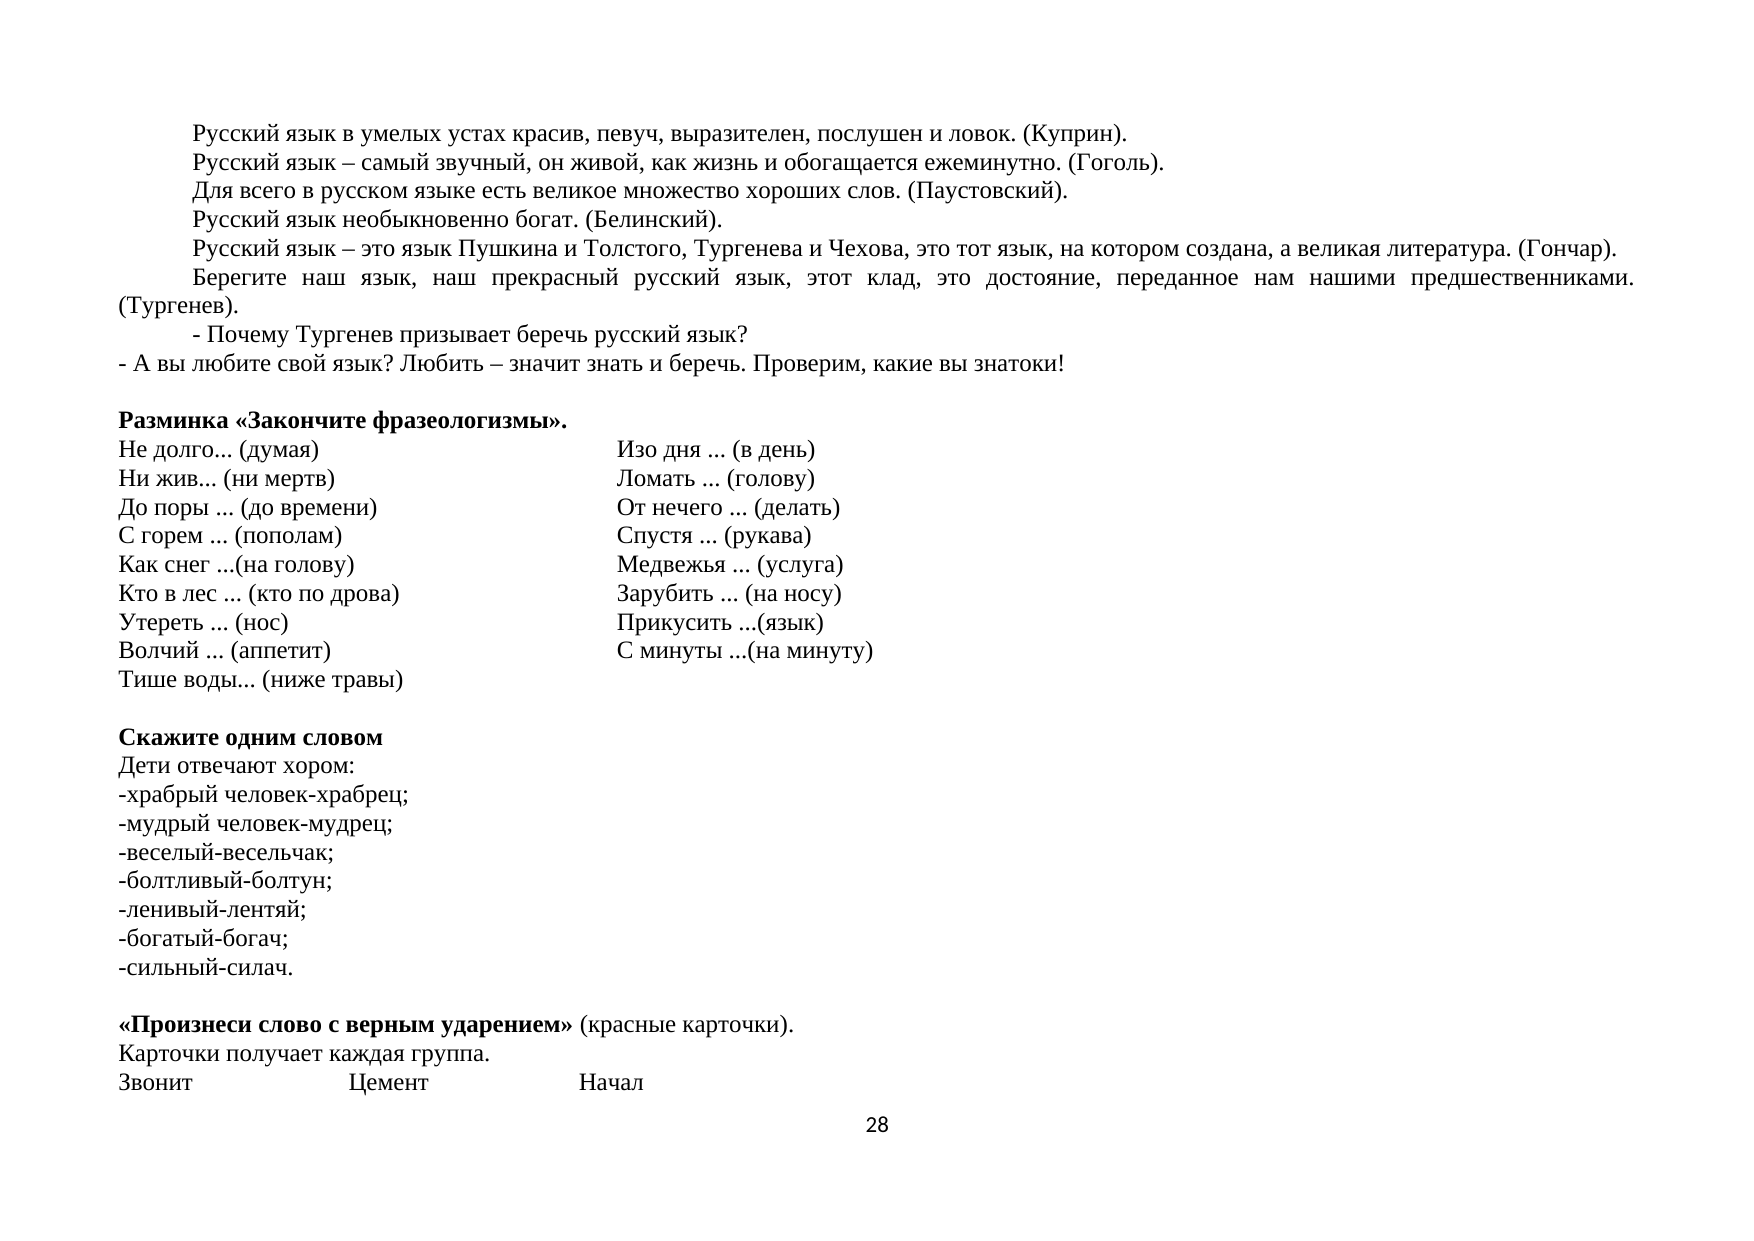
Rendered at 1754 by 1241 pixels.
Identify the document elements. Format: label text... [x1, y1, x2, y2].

text Карточки получает каждая группа. [118, 1038, 1636, 1067]
text Русский язык – самый звучный, он живой, как жизнь и обогащается ежеминутно. (Гоголь). [118, 147, 1636, 176]
text Русский язык необыкновенно богат. (Белинский). [118, 204, 1636, 233]
text -ленивый-лентяй; [118, 894, 1636, 923]
text -болтливый-болтун; [118, 866, 1636, 894]
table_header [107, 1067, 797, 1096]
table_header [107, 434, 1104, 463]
text Разминка «Закончите фразеологизмы». [118, 406, 1636, 434]
text - Почему Тургенев призывает беречь русский язык? [118, 319, 1636, 348]
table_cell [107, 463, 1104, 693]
text Русский язык в умелых устах красив, певуч, выразителен, послушен и ловок. (Куприн). [118, 118, 1636, 147]
text «Произнеси слово с верным ударением» (красные карточки). [118, 1009, 1636, 1038]
text -веселый-весельчак; [118, 837, 1636, 866]
text -мудрый человек-мудрец; [118, 808, 1636, 837]
text Русский язык – это язык Пушкина и Толстого, Тургенева и Чехова, это тот язык, на котором создана, а великая литература. (Гончар). [118, 233, 1636, 262]
text Скажите одним словом [118, 722, 1636, 751]
text -богатый-богач; [118, 923, 1636, 952]
text Для всего в русском языке есть великое множество хороших слов. (Паустовский). [118, 176, 1636, 204]
text Дети отвечают хором: [118, 751, 1636, 779]
text - А вы любите свой язык? Любить – значит знать и беречь. Проверим, какие вы знатоки! [118, 348, 1636, 377]
text Берегите наш язык, наш прекрасный русский язык, этот клад, это достояние, переданное нам нашими предшественниками. (Тургенев). [118, 262, 1636, 319]
text -сильный-силач. [118, 952, 1636, 981]
text -храбрый человек-храбрец; [118, 779, 1636, 808]
